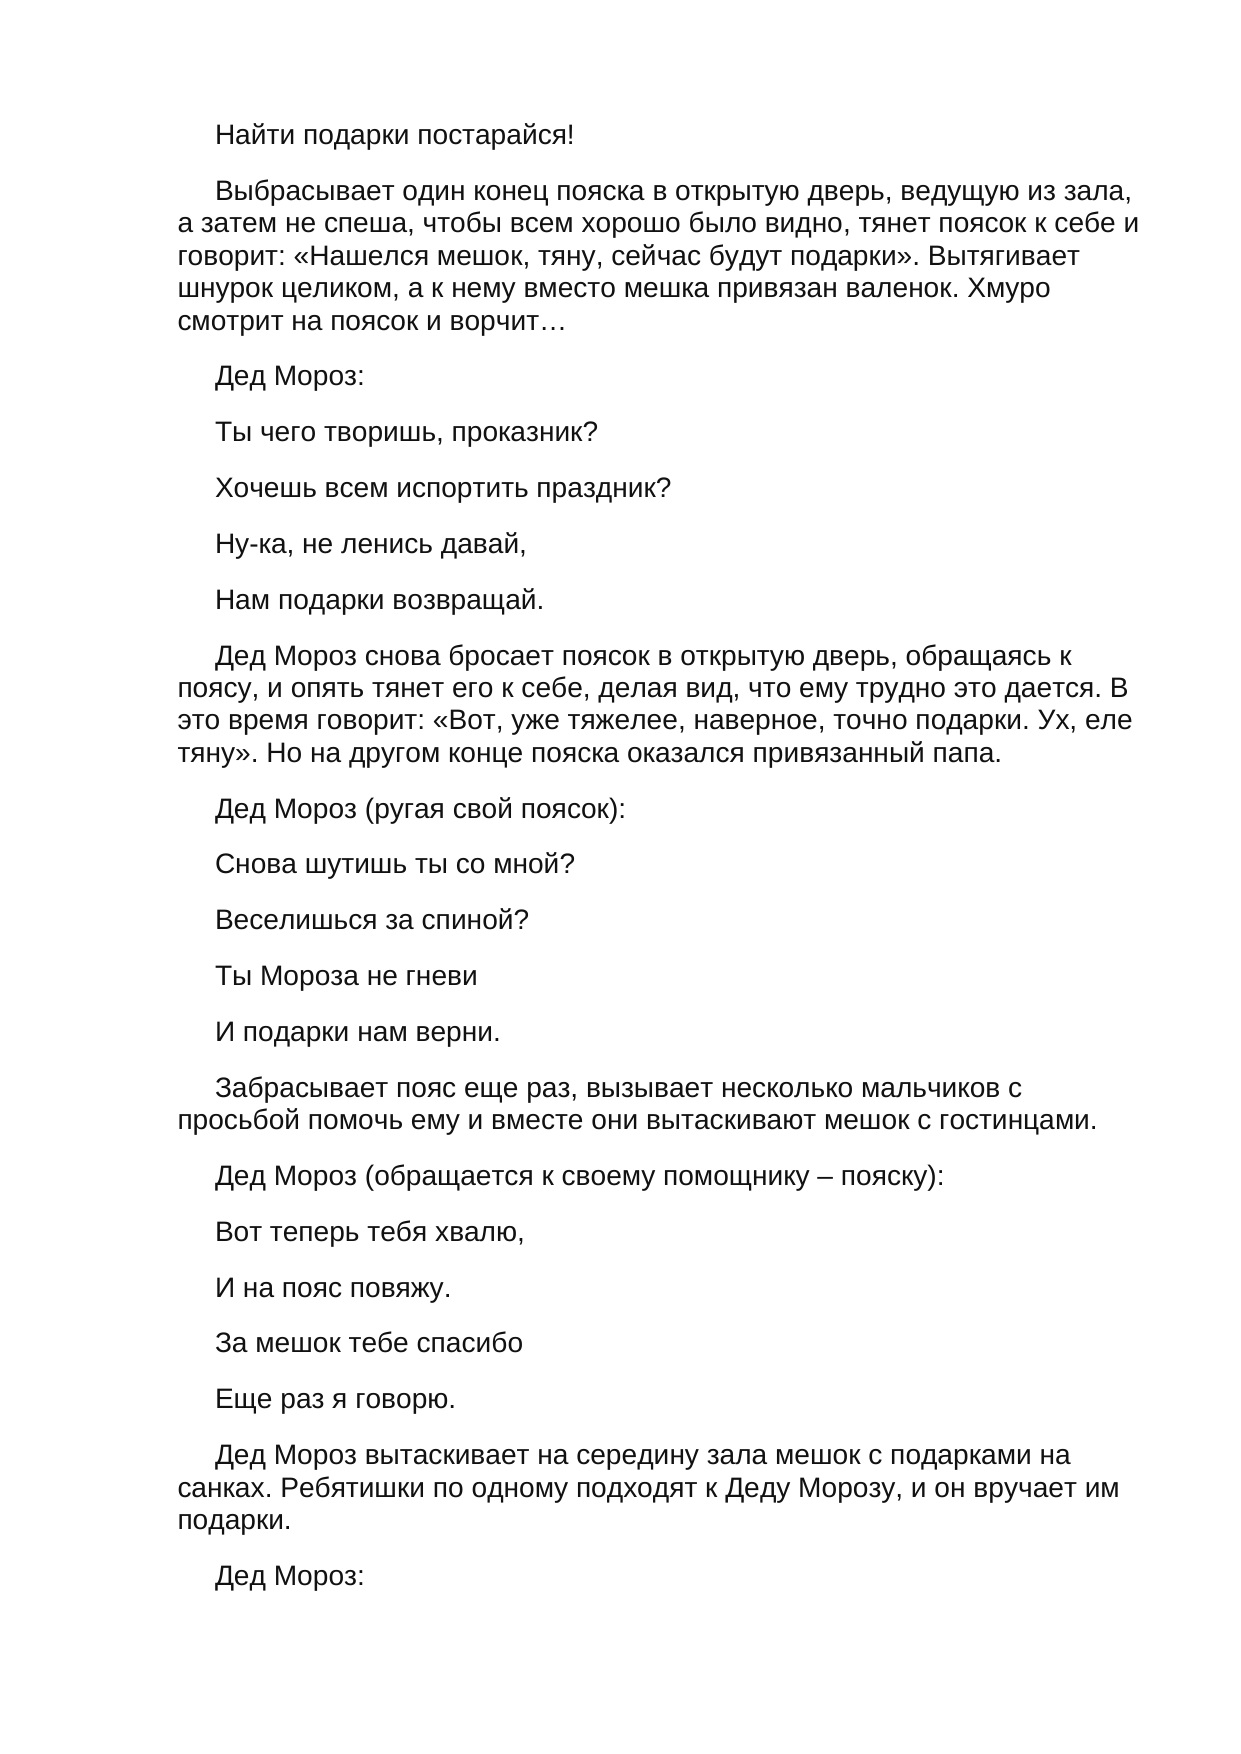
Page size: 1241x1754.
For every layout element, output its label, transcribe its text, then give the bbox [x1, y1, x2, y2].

text Ты Мороза не гневи [177, 959, 1152, 991]
text Еще раз я говорю. [177, 1382, 1152, 1415]
text Вот теперь тебя хвалю, [177, 1215, 1152, 1247]
text Дед Мороз: [177, 359, 1152, 392]
text Дед Мороз: [177, 1559, 1152, 1591]
text Веселишься за спиной? [177, 903, 1152, 936]
text Нам подарки возвращай. [177, 583, 1152, 615]
text Выбрасывает один конец пояска в открытую дверь, ведущую из зала, а затем не спеша, чтобы всем хорошо было видно, тянет поясок к себе и говорит: «Нашелся мешок, тяну, сейчас будут подарки». Вытягивает шнурок целиком, а к нему вместо мешка привязан валенок. Хмуро смотрит на поясок и ворчит… [177, 174, 1152, 336]
text Забрасывает пояс еще раз, вызывает несколько мальчиков с просьбой помочь ему и вместе они вытаскивают мешок с гостинцами. [177, 1071, 1152, 1136]
text Дед Мороз (обращается к своему помощнику – пояску): [177, 1159, 1152, 1191]
text Снова шутишь ты со мной? [177, 847, 1152, 880]
text Дед Мороз вытаскивает на середину зала мешок с подарками на санках. Ребятишки по одному подходят к Деду Морозу, и он вручает им подарки. [177, 1438, 1152, 1535]
text Дед Мороз (ругая свой поясок): [177, 792, 1152, 824]
text Найти подарки постарайся! [177, 118, 1152, 151]
text За мешок тебе спасибо [177, 1326, 1152, 1359]
text И на пояс повяжу. [177, 1271, 1152, 1303]
text И подарки нам верни. [177, 1015, 1152, 1047]
text Хочешь всем испортить праздник? [177, 471, 1152, 503]
text Ну-ка, не ленись давай, [177, 527, 1152, 559]
text Ты чего творишь, проказник? [177, 415, 1152, 448]
text Дед Мороз снова бросает поясок в открытую дверь, обращаясь к поясу, и опять тянет его к себе, делая вид, что ему трудно это дается. В это время говорит: «Вот, уже тяжелее, наверное, точно подарки. Ух, еле тяну». Но на другом конце пояска оказался привязанный папа. [177, 638, 1152, 768]
